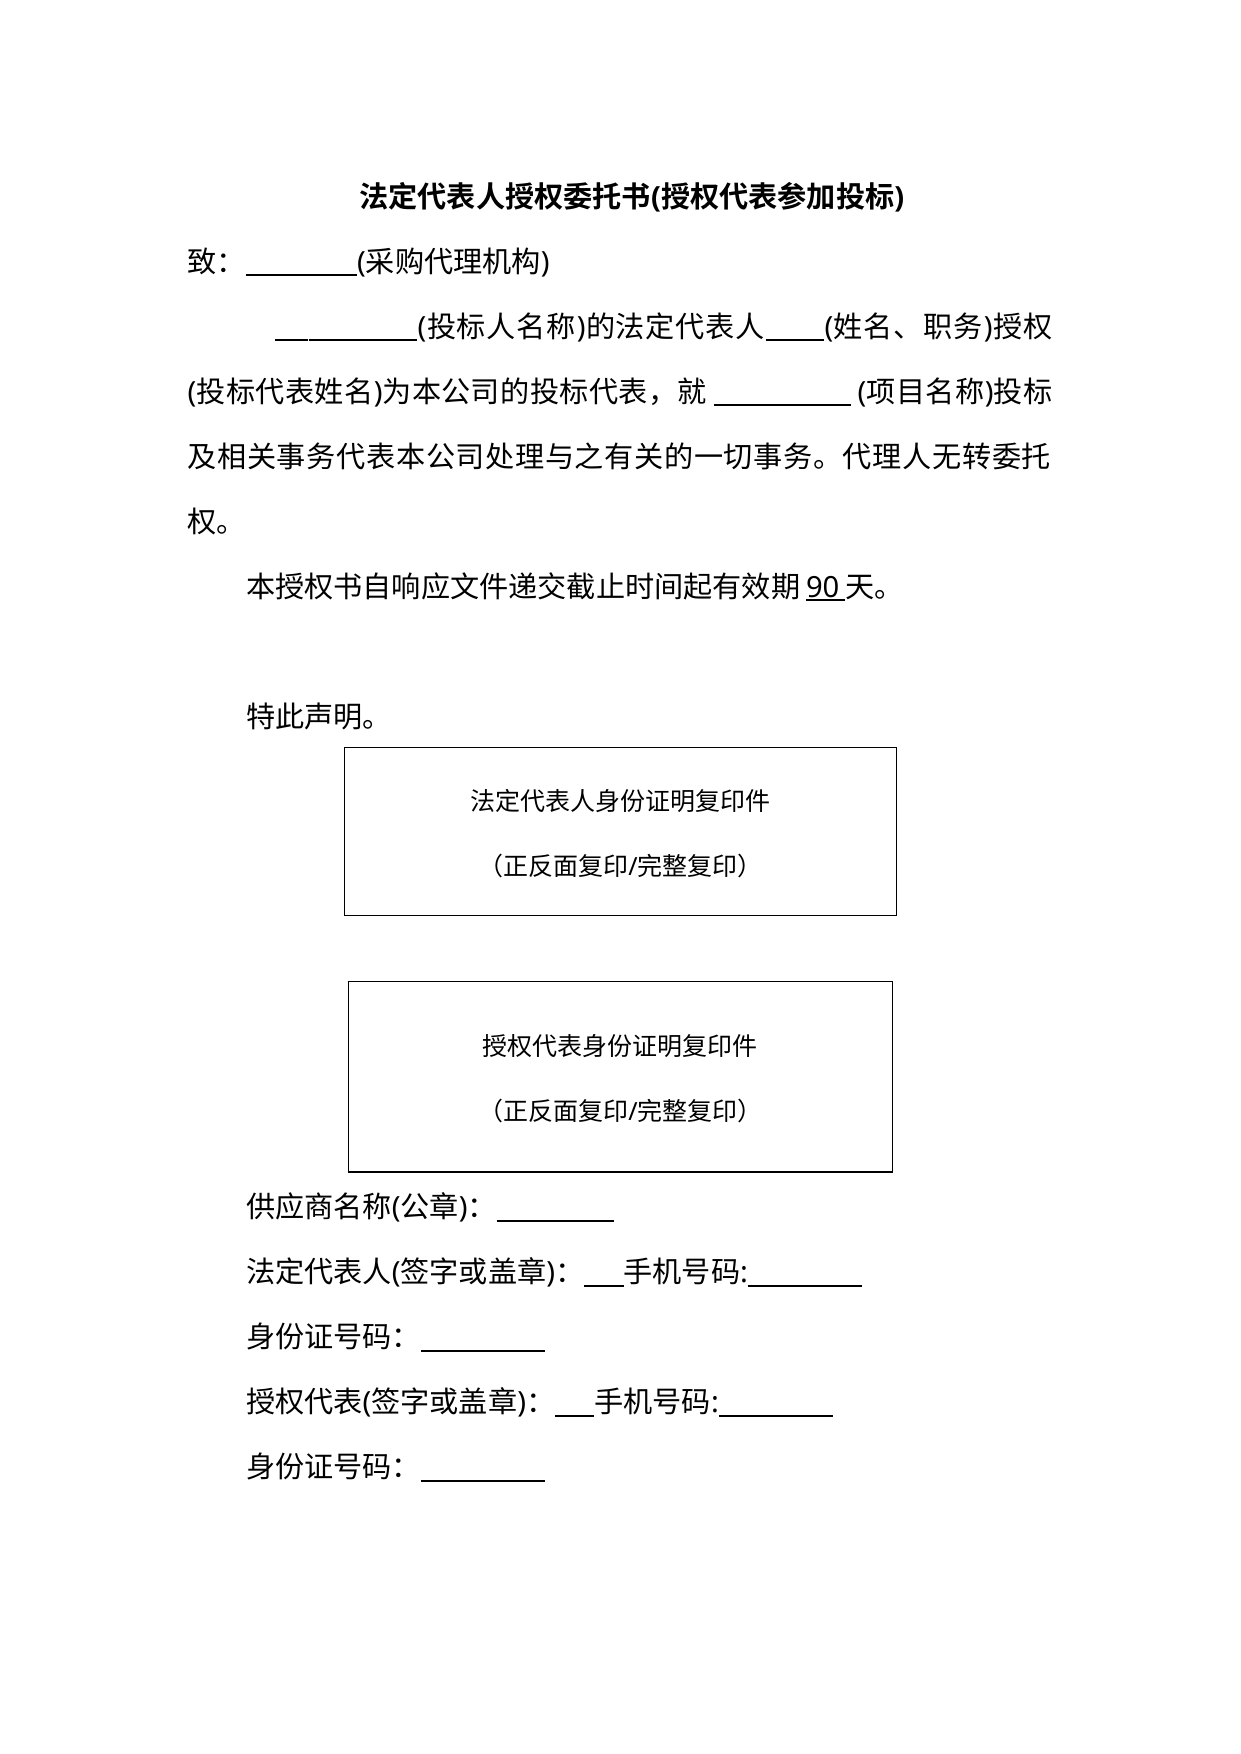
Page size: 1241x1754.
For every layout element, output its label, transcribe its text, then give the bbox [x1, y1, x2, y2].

text 身份证号码： [187, 1302, 1053, 1367]
text 身份证号码： [187, 1432, 1053, 1497]
text 法定代表人授权委托书(授权代表参加投标) [187, 162, 1053, 227]
text (投标人名称)的法定代表人 (姓名、职务)授权 (投标代表姓名)为本公司的投标代表，就 (项目名称)投标及相关事务代表本公司处理与之有关的一切事务。代理人无转委托权。 [187, 292, 1053, 552]
text 本授权书自响应文件递交截止时间起有效期90天。 [187, 552, 1053, 617]
text 特此声明。 [187, 682, 1053, 747]
text 授权代表(签字或盖章)： 手机号码: [187, 1367, 1053, 1432]
text 致： (采购代理机构) [187, 227, 1053, 292]
text 法定代表人(签字或盖章)： 手机号码: [187, 1237, 1053, 1302]
table_header 授权代表身份证明复印件 （正反面复印/完整复印） [349, 982, 892, 1171]
table_header 法定代表人身份证明复印件 （正反面复印/完整复印） [345, 748, 896, 915]
text 供应商名称(公章)： [187, 1172, 1053, 1237]
